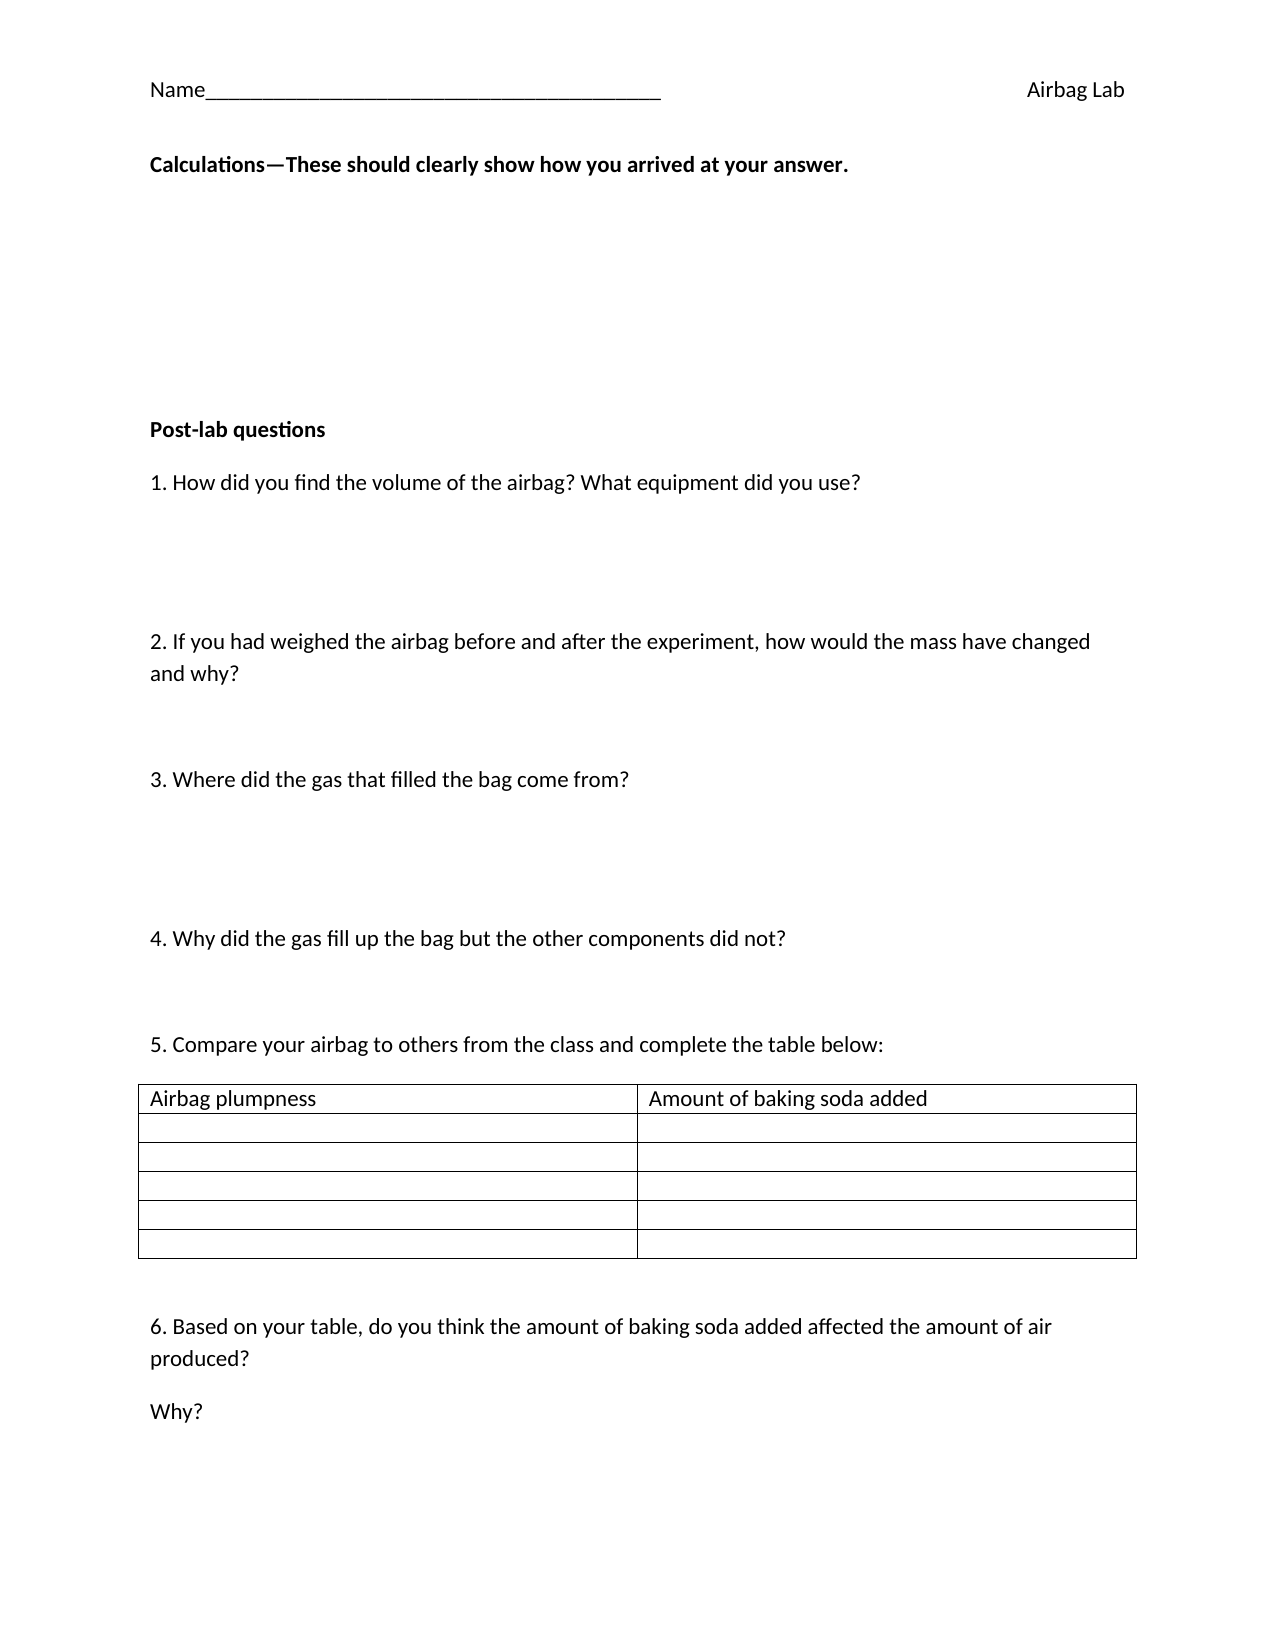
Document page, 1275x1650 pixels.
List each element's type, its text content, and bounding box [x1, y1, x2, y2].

text 4. Why did the gas fill up the bag but the other components did not? [150, 924, 1125, 952]
text Post-lab questions [150, 415, 1125, 443]
table_cell [638, 1114, 1136, 1142]
table_cell [638, 1201, 1136, 1229]
table_cell [139, 1143, 637, 1171]
table_cell [139, 1172, 637, 1200]
table_header Airbag plumpness [139, 1085, 637, 1113]
table_cell [638, 1172, 1136, 1200]
text 1. How did you find the volume of the airbag? What equipment did you use? [150, 468, 1125, 496]
table_cell [139, 1230, 637, 1258]
text 6. Based on your table, do you think the amount of baking soda added affected the amount of air produced? [150, 1312, 1125, 1372]
table_cell [638, 1230, 1136, 1258]
table_header Amount of baking soda added [638, 1085, 1136, 1113]
table_cell [638, 1143, 1136, 1171]
text Calculations—These should clearly show how you arrived at your answer. [150, 150, 1125, 178]
text 2. If you had weighed the airbag before and after the experiment, how would the mass have changed and why? [150, 627, 1125, 687]
text 3. Where did the gas that filled the bag come from? [150, 765, 1125, 793]
table_cell [139, 1114, 637, 1142]
text 5. Compare your airbag to others from the class and complete the table below: [150, 1031, 1125, 1058]
table_cell [139, 1201, 637, 1229]
text Why? [150, 1397, 1125, 1425]
